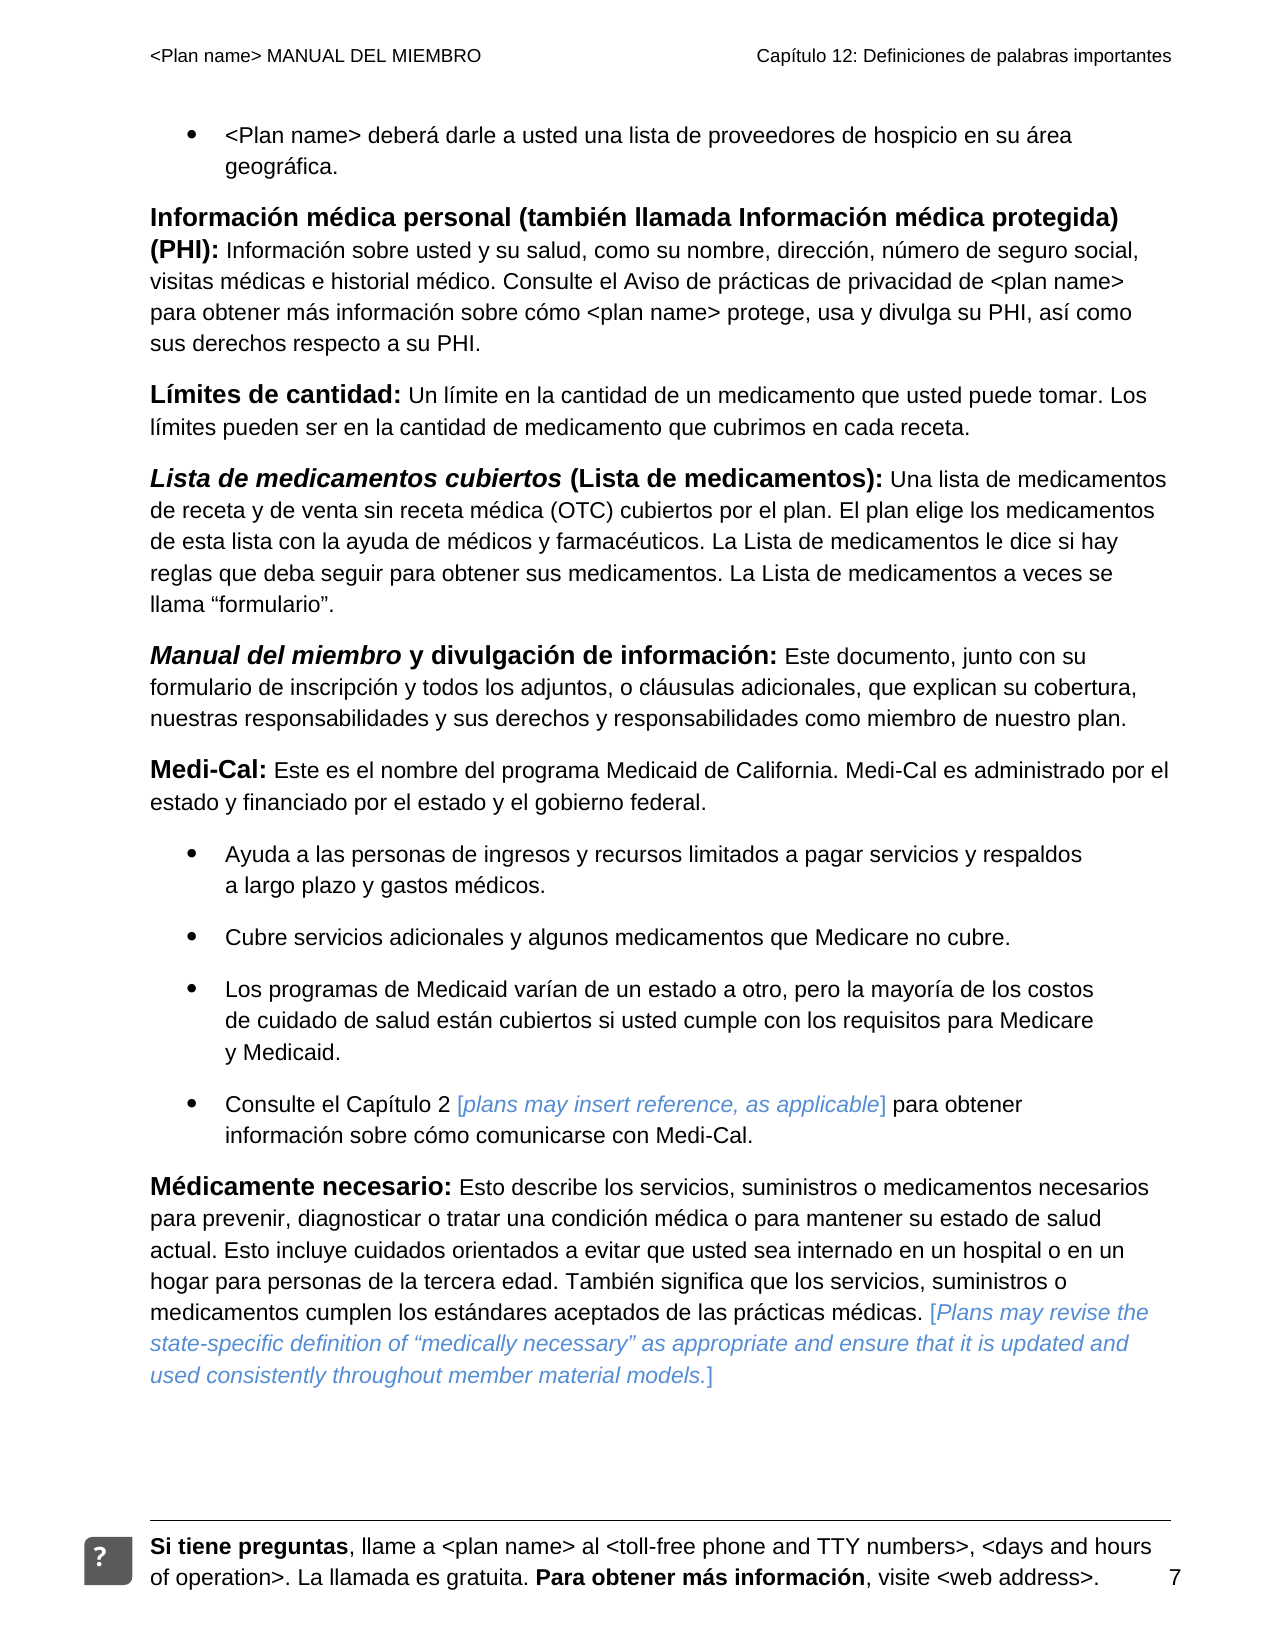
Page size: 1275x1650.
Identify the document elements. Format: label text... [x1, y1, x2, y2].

subtitle Lista de medicamentos cubiertos (Lista de medicamentos): Una lista de medicamentos de receta y de venta sin receta médica (OTC) cubiertos por el plan. El plan elige los medicamentos de esta lista con la ayuda de médicos y farmacéuticos. La Lista de medicamentos le dice si hay reglas que deba seguir para obtener sus medicamentos. La Lista de medicamentos a veces se llama “formulario”. [150, 462, 1171, 618]
subtitle Límites de cantidad: Un límite en la cantidad de un medicamento que usted puede tomar. Los límites pueden ser en la cantidad de medicamento que cubrimos en cada receta. [150, 379, 1171, 441]
subtitle Médicamente necesario: Esto describe los servicios, suministros o medicamentos necesarios para prevenir, diagnosticar o tratar una condición médica o para mantener su estado de salud actual. Esto incluye cuidados orientados a evitar que usted sea internado en un hospital o en un hogar para personas de la tercera edad. También significa que los servicios, suministros o medicamentos cumplen los estándares aceptados de las prácticas médicas. [Plans may revise the state-specific definition of “medically necessary” as appropriate and ensure that it is updated and used consistently throughout member material models.] [150, 1171, 1171, 1389]
subtitle Información médica personal (también llamada Información médica protegida) (PHI): Información sobre usted y su salud, como su nombre, dirección, número de seguro social, visitas médicas e historial médico. Consulte el Aviso de prácticas de privacidad de <plan name> para obtener más información sobre cómo <plan name> protege, usa y divulga su PHI, así como sus derechos respecto a su PHI. [150, 202, 1171, 358]
subtitle Manual del miembro y divulgación de información: Este documento, junto con su formulario de inscripción y todos los adjuntos, o cláusulas adicionales, que explican su cobertura, nuestras responsabilidades y sus derechos y responsabilidades como miembro de nuestro plan. [150, 639, 1171, 733]
list <Plan name> deberá darle a usted una lista de proveedores de hospicio en su área geográfica. [187, 118, 1096, 181]
subtitle Medi-Cal: Este es el nombre del programa Medicaid de California. Medi-Cal es administrado por el estado y financiado por el estado y el gobierno federal. [150, 754, 1171, 816]
list Cubre servicios adicionales y algunos medicamentos que Medicare no cubre. [187, 921, 1096, 952]
list Consulte el Capítulo 2 [plans may insert reference, as applicable] para obtener información sobre cómo comunicarse con Medi-Cal. [187, 1087, 1096, 1150]
list Los programas de Medicaid varían de un estado a otro, pero la mayoría de los costos de cuidado de salud están cubiertos si usted cumple con los requisitos para Medicare y Medicaid. [187, 973, 1096, 1066]
list Ayuda a las personas de ingresos y recursos limitados a pagar servicios y respaldos a largo plazo y gastos médicos. [187, 837, 1096, 900]
